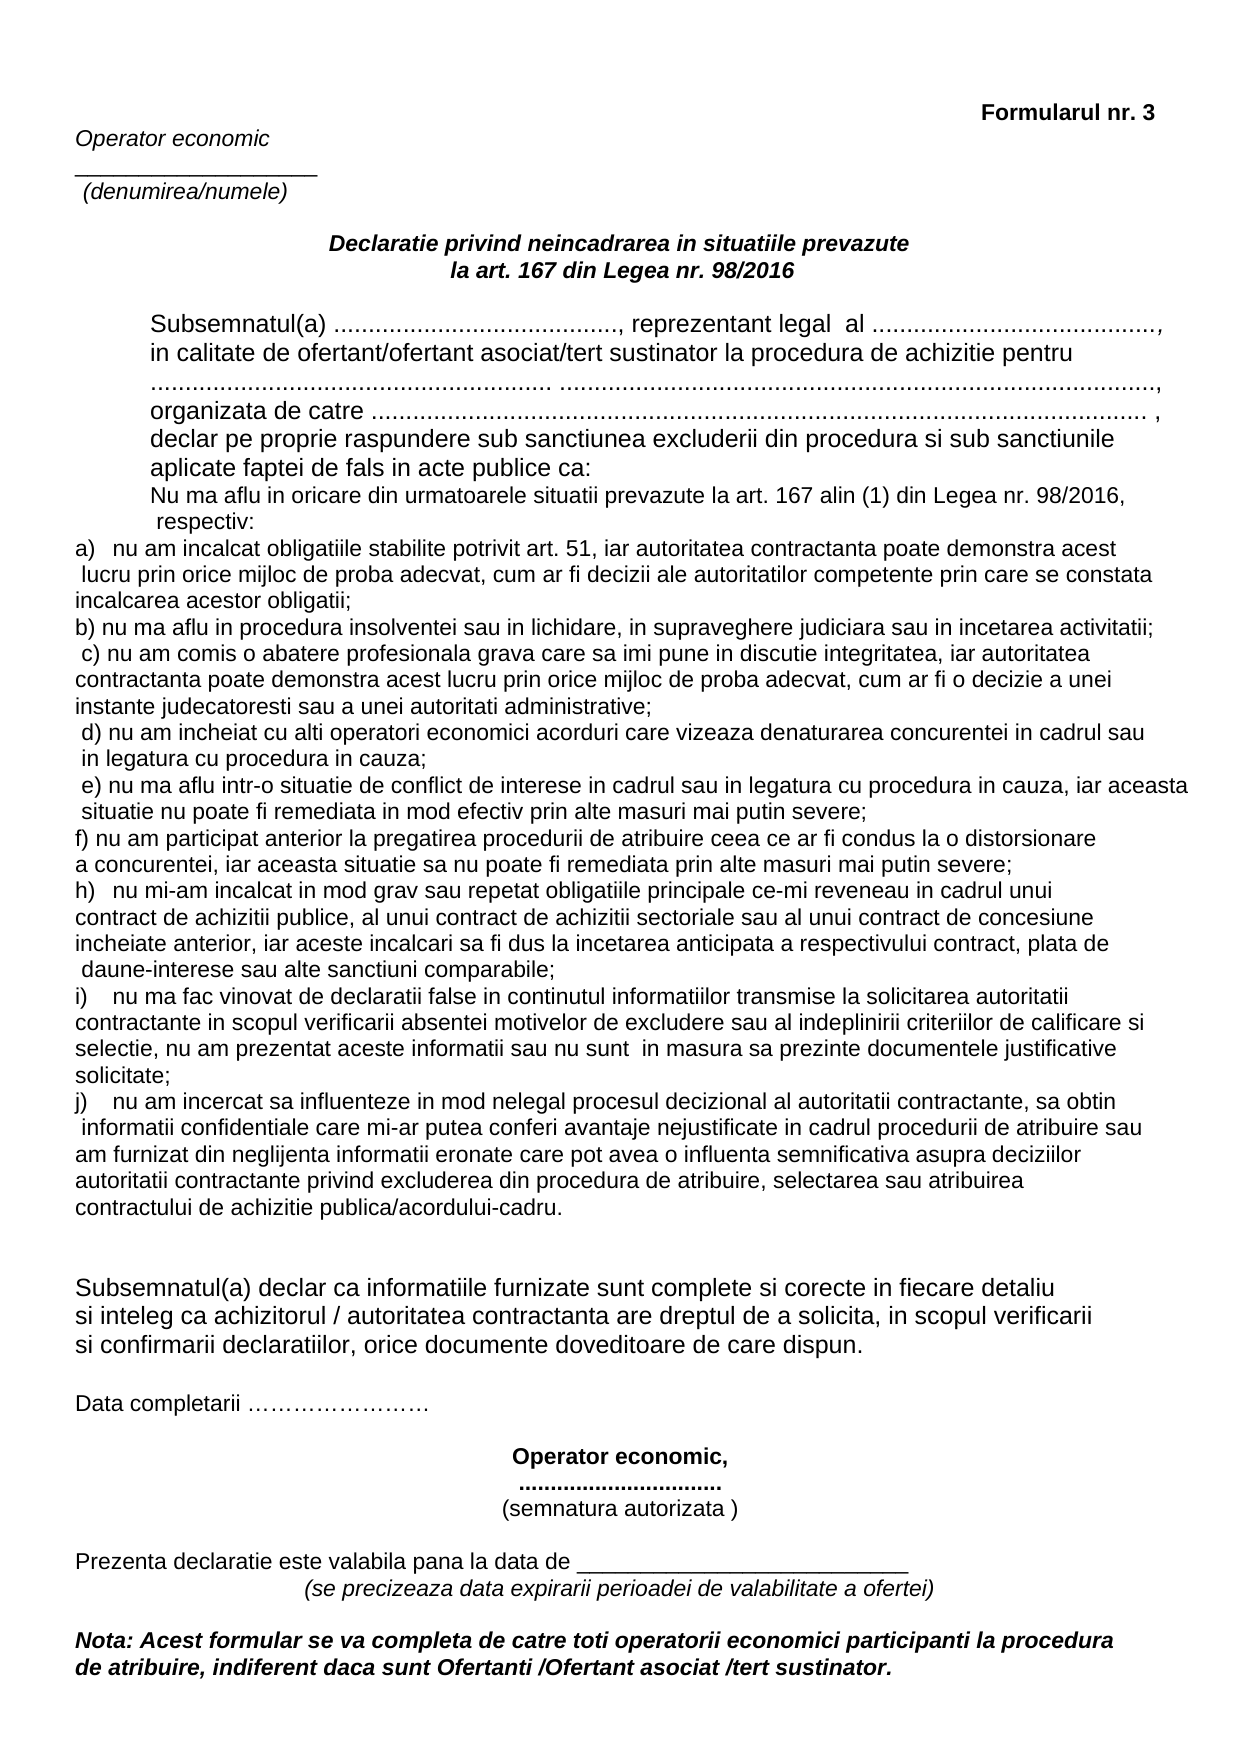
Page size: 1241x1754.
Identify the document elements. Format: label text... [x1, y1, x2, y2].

text in calitate de ofertant/ofertant asociat/tert sustinator la procedura de achizitie pentru [75, 338, 1240, 367]
text contractanta poate demonstra acest lucru prin orice mijloc de proba adecvat, cum ar fi o decizie a unei [0, 666, 1240, 693]
list nu am incercat sa influenteze in mod nelegal procesul decizional al autoritatii contractante, sa obtin [75, 1088, 1240, 1114]
text organizata de catre ................................................................................................................ , [75, 396, 1240, 424]
text (denumirea/numele) [0, 178, 1240, 204]
text aplicate faptei de fals in acte publice ca: [75, 453, 1240, 482]
text ___________________ [0, 151, 1240, 178]
text contractului de achizitie publica/acordului-cadru. [75, 1193, 1240, 1220]
text b) nu ma aflu in procedura insolventei sau in lichidare, in supraveghere judiciara sau in incetarea activitatii; [0, 614, 1240, 640]
text Nu ma aflu in oricare din urmatoarele situatii prevazute la art. 167 alin (1) din Legea nr. 98/2016, [0, 482, 1240, 508]
text Nota: Acest formular se va completa de catre toti operatorii economici participanti la procedura [0, 1627, 1240, 1653]
list nu mi-am incalcat in mod grav sau repetat obligatiile principale ce-mi reveneau in cadrul unui [75, 877, 1240, 903]
text informatii confidentiale care mi-ar putea conferi avantaje nejustificate in cadrul procedurii de atribuire sau [75, 1114, 1240, 1141]
text lucru prin orice mijloc de proba adecvat, cum ar fi decizii ale autoritatilor competente prin care se constata [75, 561, 1240, 587]
text d) nu am incheiat cu alti operatori economici acorduri care vizeaza denaturarea concurentei in cadrul sau [0, 719, 1240, 745]
text e) nu ma aflu intr-o situatie de conflict de interese in cadrul sau in legatura cu procedura in cauza, iar aceasta [0, 772, 1240, 798]
text (semnatura autorizata ) [0, 1495, 1240, 1522]
text Operator economic, [0, 1443, 1240, 1469]
text solicitate; [75, 1062, 1240, 1088]
text Formularul nr. 3 [0, 98, 1240, 125]
text contract de achizitii publice, al unui contract de achizitii sectoriale sau al unui contract de concesiune [75, 903, 1240, 930]
list nu am incalcat obligatiile stabilite potrivit art. 51, iar autoritatea contractanta poate demonstra acest [75, 534, 1240, 561]
text in legatura cu procedura in cauza; [0, 745, 1240, 772]
text a concurentei, iar aceasta situatie sa nu poate fi remediata prin alte masuri mai putin severe; [0, 851, 1240, 877]
text Subsemnatul(a) ........................................., reprezentant legal al ........................................., [75, 309, 1240, 338]
text c) nu am comis o abatere profesionala grava care sa imi pune in discutie integritatea, iar autoritatea [0, 640, 1240, 666]
text .......................................................... ......................................................................................, [75, 367, 1240, 396]
text la art. 167 din Legea nr. 98/2016 [0, 257, 1240, 283]
text ................................ [0, 1469, 1240, 1495]
list nu ma fac vinovat de declaratii false in continutul informatiilor transmise la solicitarea autoritatii [75, 983, 1240, 1009]
text f) nu am participat anterior la pregatirea procedurii de atribuire ceea ce ar fi condus la o distorsionare [0, 824, 1240, 851]
text am furnizat din neglijenta informatii eronate care pot avea o influenta semnificativa asupra deciziilor [75, 1141, 1240, 1167]
text daune-interese sau alte sanctiuni comparabile; [75, 956, 1240, 983]
text Subsemnatul(a) declar ca informatiile furnizate sunt complete si corecte in fiecare detaliu [0, 1272, 1240, 1301]
text si inteleg ca achizitorul / autoritatea contractanta are dreptul de a solicita, in scopul verificarii [0, 1301, 1240, 1330]
text Operator economic [0, 125, 1240, 151]
text declar pe proprie raspundere sub sanctiunea excluderii din procedura si sub sanctiunile [75, 424, 1240, 453]
text selectie, nu am prezentat aceste informatii sau nu sunt in masura sa prezinte documentele justificative [75, 1035, 1240, 1062]
text contractante in scopul verificarii absentei motivelor de excludere sau al indeplinirii criteriilor de calificare si [75, 1009, 1240, 1035]
text si confirmarii declaratiilor, orice documente doveditoare de care dispun. [0, 1330, 1240, 1359]
text instante judecatoresti sau a unei autoritati administrative; [0, 693, 1240, 719]
text Declaratie privind neincadrarea in situatiile prevazute [0, 230, 1240, 257]
text incalcarea acestor obligatii; [75, 587, 1240, 614]
text de atribuire, indiferent daca sunt Ofertanti /Ofertant asociat /tert sustinator. [0, 1653, 1240, 1680]
text Prezenta declaratie este valabila pana la data de __________________________ [0, 1548, 1240, 1574]
text (se precizeaza data expirarii perioadei de valabilitate a ofertei) [75, 1574, 1240, 1601]
text respectiv: [75, 508, 1240, 534]
text incheiate anterior, iar aceste incalcari sa fi dus la incetarea anticipata a respectivului contract, plata de [75, 930, 1240, 956]
text Data completarii …………………… [0, 1390, 1240, 1416]
text autoritatii contractante privind excluderea din procedura de atribuire, selectarea sau atribuirea [75, 1167, 1240, 1193]
text situatie nu poate fi remediata in mod efectiv prin alte masuri mai putin severe; [0, 798, 1240, 824]
